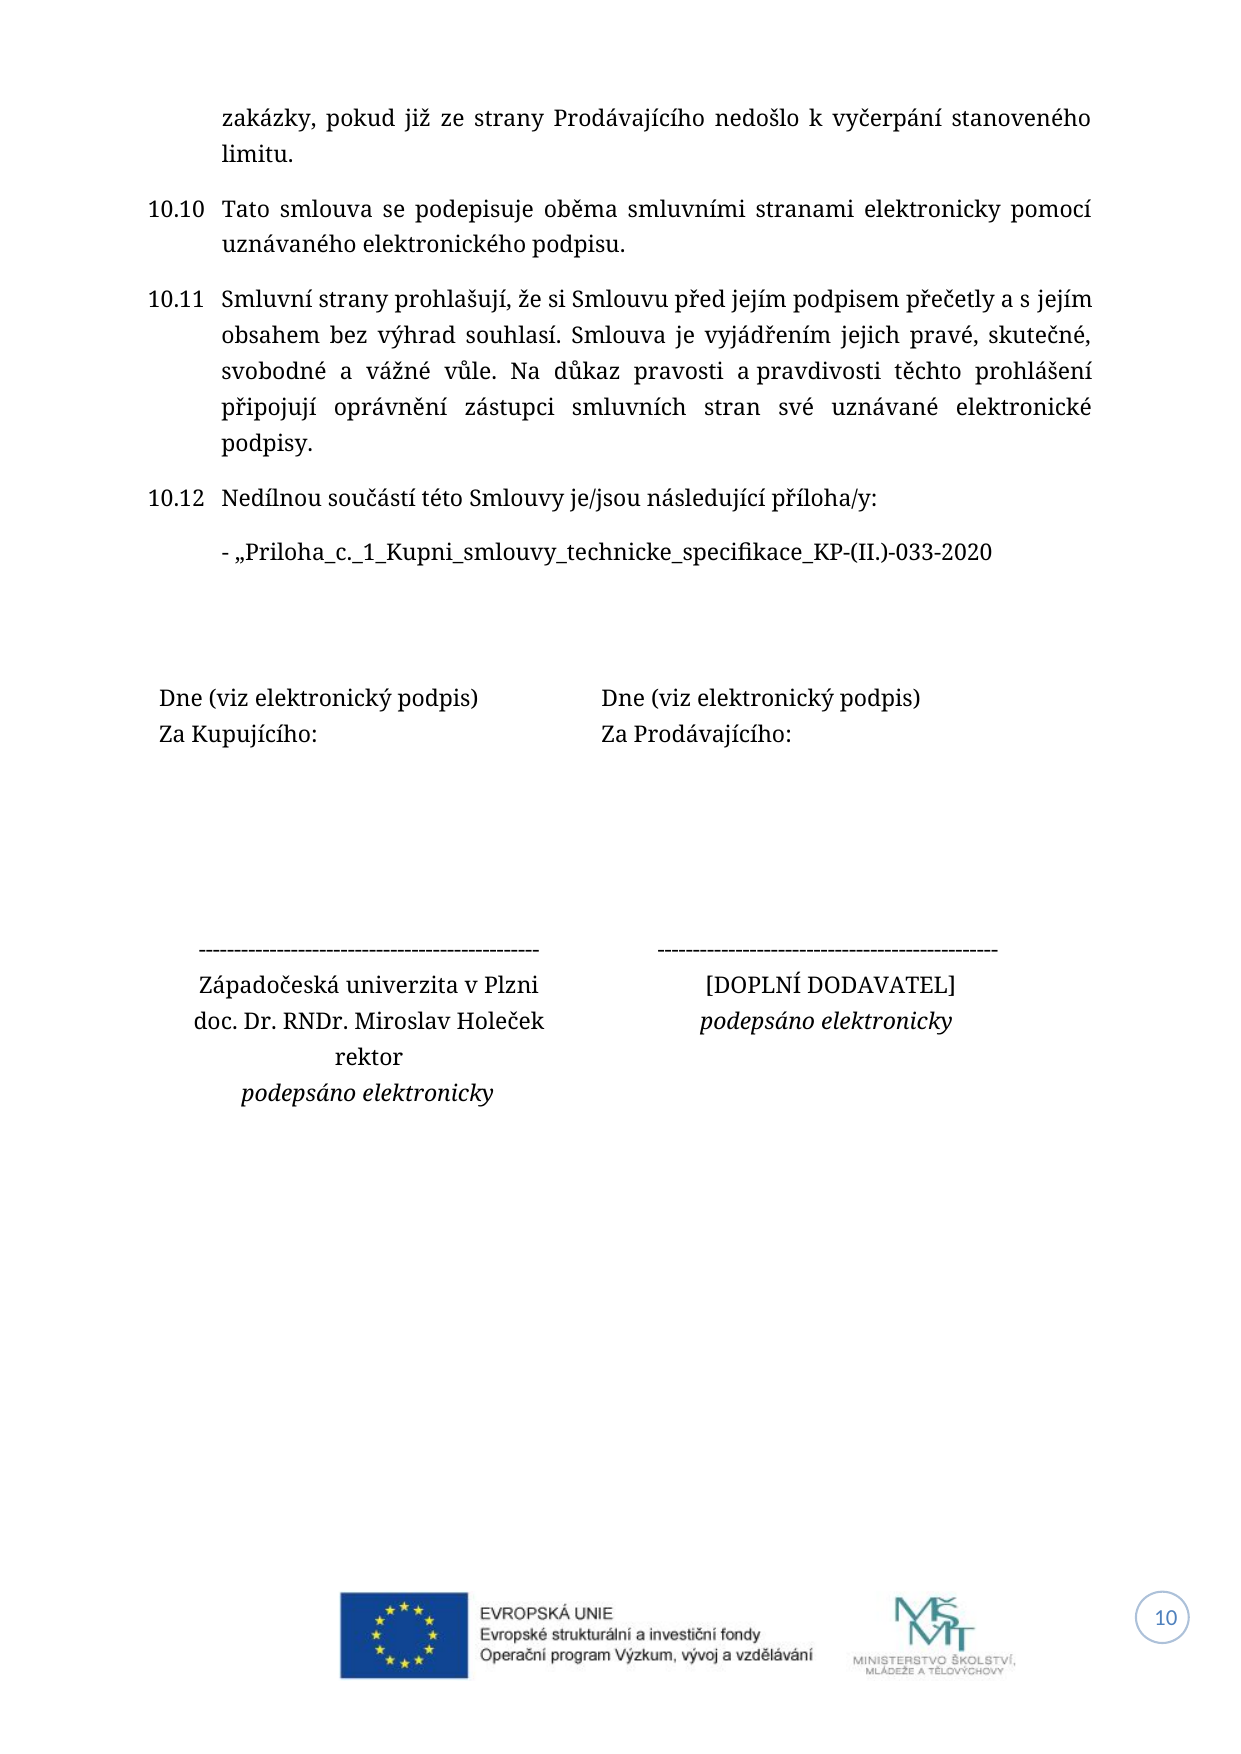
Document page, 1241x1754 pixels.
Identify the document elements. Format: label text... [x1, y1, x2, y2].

picture [338, 1590, 1016, 1681]
text 10.11 Smluvní strany prohlašují, že si Smlouvu před jejím podpisem přečetly a s jejím obsahem bez výhrad souhlasí. Smlouva je vyjádřením jejich pravé, skutečné, svobodné a vážné vůle. Na důkaz pravosti a pravdivosti těchto prohlášení připojují oprávnění zástupci smluvních stran své uznávané elektronické podpisy. [148, 283, 1092, 458]
text 10.10 Tato smlouva se podepisuje oběma smluvními stranami elektronicky pomocí uznávaného elektronického podpisu. [148, 192, 1092, 260]
table_header Dne (viz elektronický podpis) Za Prodávajícího: ------------------------------------------------ [DOPLNÍ DODAVATEL] podepsáno elektronicky [590, 682, 1065, 1112]
text 10.12 Nedílnou součástí této Smlouvy je/jsou následující příloha/y: [148, 482, 1092, 513]
table_header Dne (viz elektronický podpis) Za Kupujícího: ------------------------------------------------Západočeská univerzita v Plzni doc. Dr. RNDr. Miroslav Holeček rektor podepsáno elektronicky [148, 682, 590, 1112]
text - „Priloha_c._1_Kupni_smlouvy_technicke_specifikace_KP-(II.)-033-2020 [222, 536, 1092, 567]
